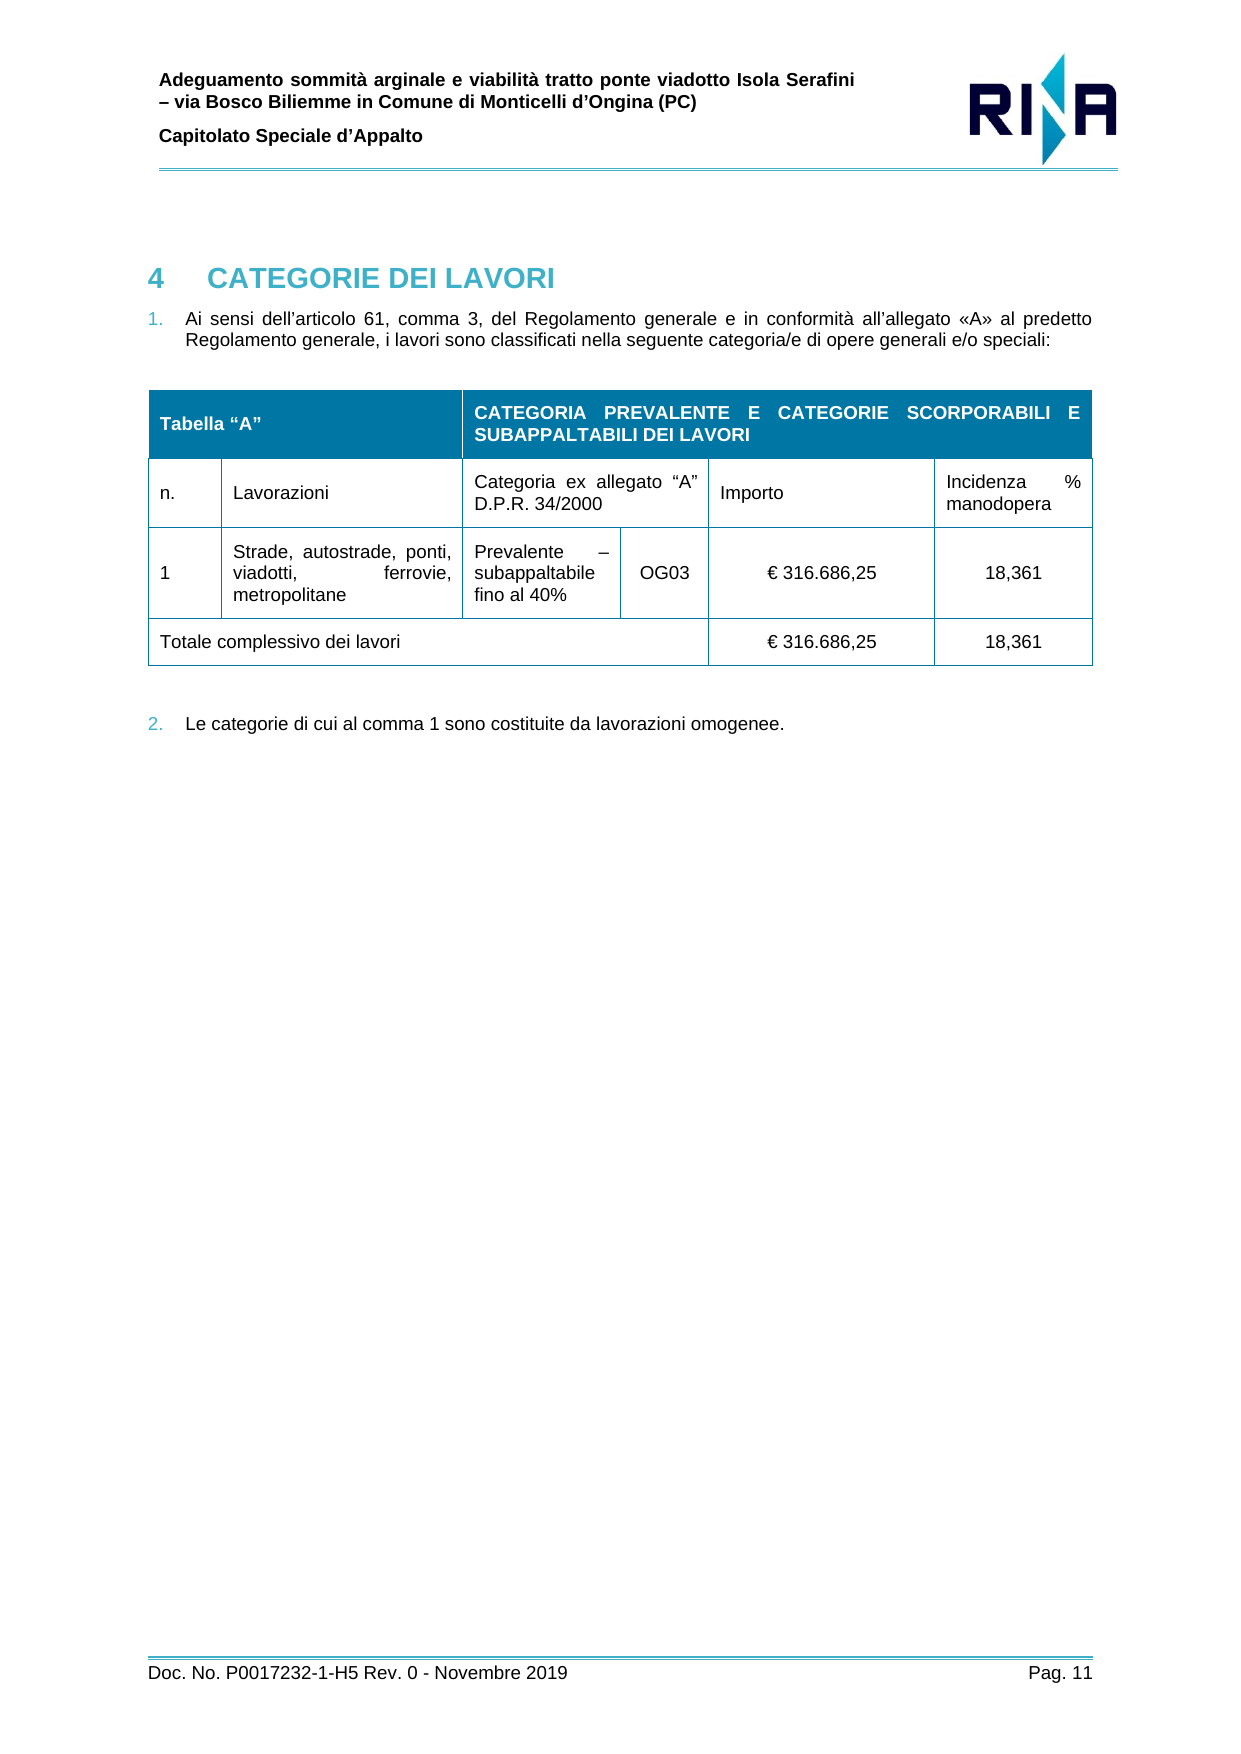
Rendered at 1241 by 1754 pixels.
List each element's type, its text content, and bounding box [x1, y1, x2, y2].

table_cell Lavorazioni [222, 459, 462, 527]
table_cell Strade, autostrade, ponti, viadotti, ferrovie, metropolitane [222, 528, 462, 618]
table_cell 1 [149, 528, 221, 618]
table_cell 18,361 [935, 528, 1092, 618]
list Ai sensi dell’articolo 61, comma 3, del Regolamento generale e in conformità all’allegato «A» al predetto Regolamento generale, i lavori sono classificati nella seguente categoria/e di opere generali e/o speciali: [148, 307, 1093, 350]
table_cell € 316.686,25 [709, 619, 934, 665]
table_cell Categoria ex allegato “A” D.P.R. 34/2000 [463, 459, 708, 527]
table_cell n. [149, 459, 221, 527]
table_cell Importo [709, 459, 934, 527]
table_cell Prevalente – subappaltabile fino al 40% [463, 528, 620, 618]
text Le categorie di cui al comma 1 sono costituite da lavorazioni omogenee. [148, 713, 1093, 734]
table_cell OG03 [621, 528, 708, 618]
table_header Tabella “A” [149, 390, 462, 458]
table_cell 18,361 [935, 619, 1092, 665]
picture [969, 53, 1117, 165]
table_cell € 316.686,25 [709, 528, 934, 618]
table_cell Incidenza % manodopera [935, 459, 1092, 527]
table_cell Totale complessivo dei lavori [149, 619, 708, 665]
subtitle categorie dei lavori [148, 261, 1093, 295]
table_header CATEGORIA PREVALENTE E CATEGORIE SCORPORABILI E SUBAPPALTABILI DEI LAVORI [463, 390, 1092, 458]
